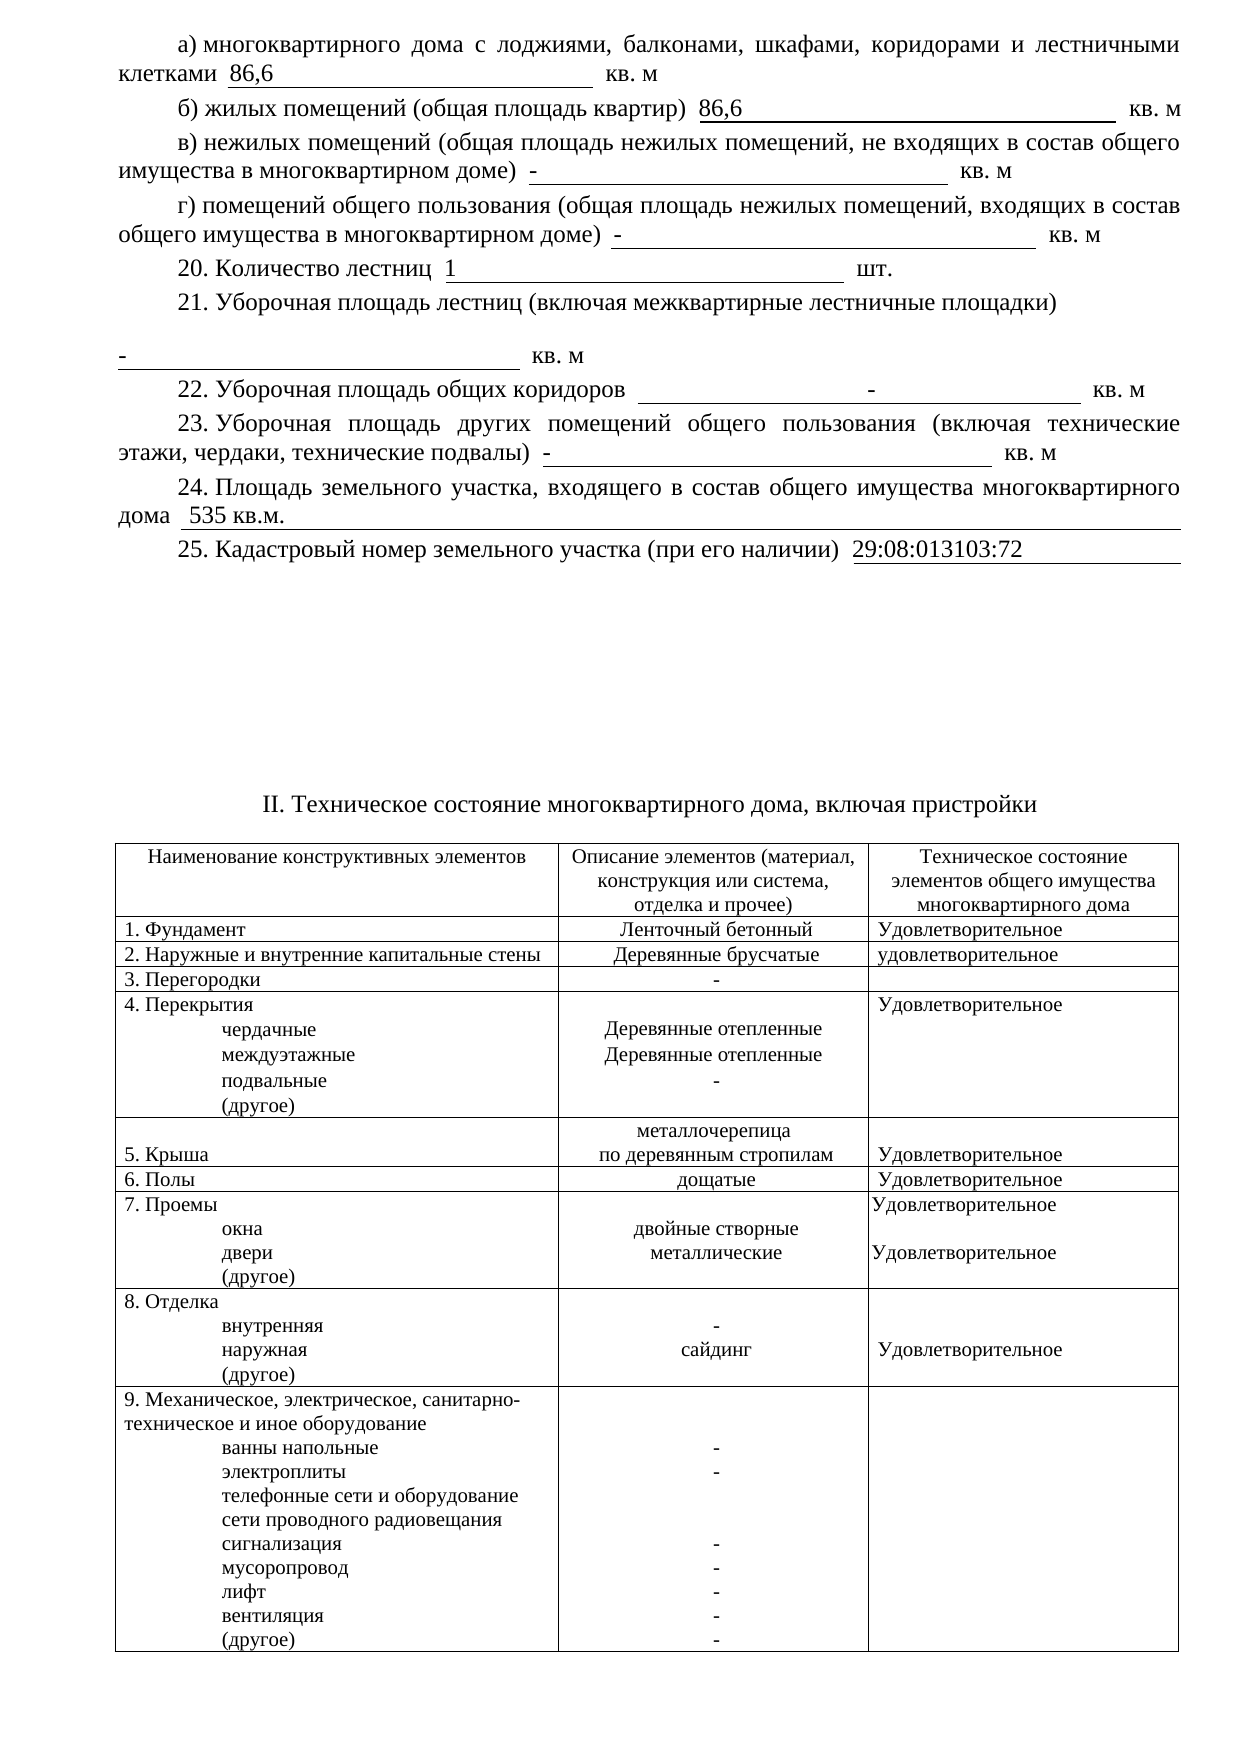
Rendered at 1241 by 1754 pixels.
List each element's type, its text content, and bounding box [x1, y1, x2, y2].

text 22. Уборочная площадь общих коридоров - кв. м [118, 374, 1181, 403]
text г) помещений общего пользования (общая площадь нежилых помещений, входящих в состав общего имущества в многоквартирном доме) - кв. м [118, 190, 1181, 247]
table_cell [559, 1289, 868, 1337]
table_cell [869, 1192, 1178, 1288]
text - кв. м [118, 340, 1181, 369]
text б) жилых помещений (общая площадь квартир) 86,6 кв. м [118, 93, 1181, 121]
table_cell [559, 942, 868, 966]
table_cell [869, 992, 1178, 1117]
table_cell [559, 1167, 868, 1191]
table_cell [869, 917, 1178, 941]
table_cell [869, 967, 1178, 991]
text 20. Количество лестниц 1 шт. [118, 253, 1181, 282]
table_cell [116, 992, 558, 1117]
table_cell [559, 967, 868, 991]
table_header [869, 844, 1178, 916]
text а) многоквартирного дома с лоджиями, балконами, шкафами, коридорами и лестничными клетками 86,6 кв. м [118, 29, 1181, 87]
text II. Техническое состояние многоквартирного дома, включая пристройки [118, 789, 1181, 818]
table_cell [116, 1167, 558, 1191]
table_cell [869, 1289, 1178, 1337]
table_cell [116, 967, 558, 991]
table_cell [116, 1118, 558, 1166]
text 23. Уборочная площадь других помещений общего пользования (включая технические этажи, чердаки, технические подвалы) - кв. м [118, 408, 1181, 466]
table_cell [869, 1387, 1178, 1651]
text 21. Уборочная площадь лестниц (включая межквартирные лестничные площадки) [118, 287, 1181, 340]
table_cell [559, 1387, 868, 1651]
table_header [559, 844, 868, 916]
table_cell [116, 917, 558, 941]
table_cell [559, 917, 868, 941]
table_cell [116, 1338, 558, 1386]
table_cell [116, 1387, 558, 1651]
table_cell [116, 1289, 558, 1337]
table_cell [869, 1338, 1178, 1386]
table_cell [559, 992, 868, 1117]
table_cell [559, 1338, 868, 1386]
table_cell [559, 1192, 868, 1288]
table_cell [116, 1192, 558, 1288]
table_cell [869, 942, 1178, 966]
text 25. Кадастровый номер земельного участка (при его наличии) 29:08:013103:72 [118, 534, 1181, 563]
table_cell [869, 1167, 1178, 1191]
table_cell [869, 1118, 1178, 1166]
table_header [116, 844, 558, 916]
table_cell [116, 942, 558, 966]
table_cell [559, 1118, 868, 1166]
text 24. Площадь земельного участка, входящего в состав общего имущества многоквартирного дома 535 кв.м. [118, 472, 1181, 529]
text в) нежилых помещений (общая площадь нежилых помещений, не входящих в состав общего имущества в многоквартирном доме) - кв. м [118, 127, 1181, 184]
